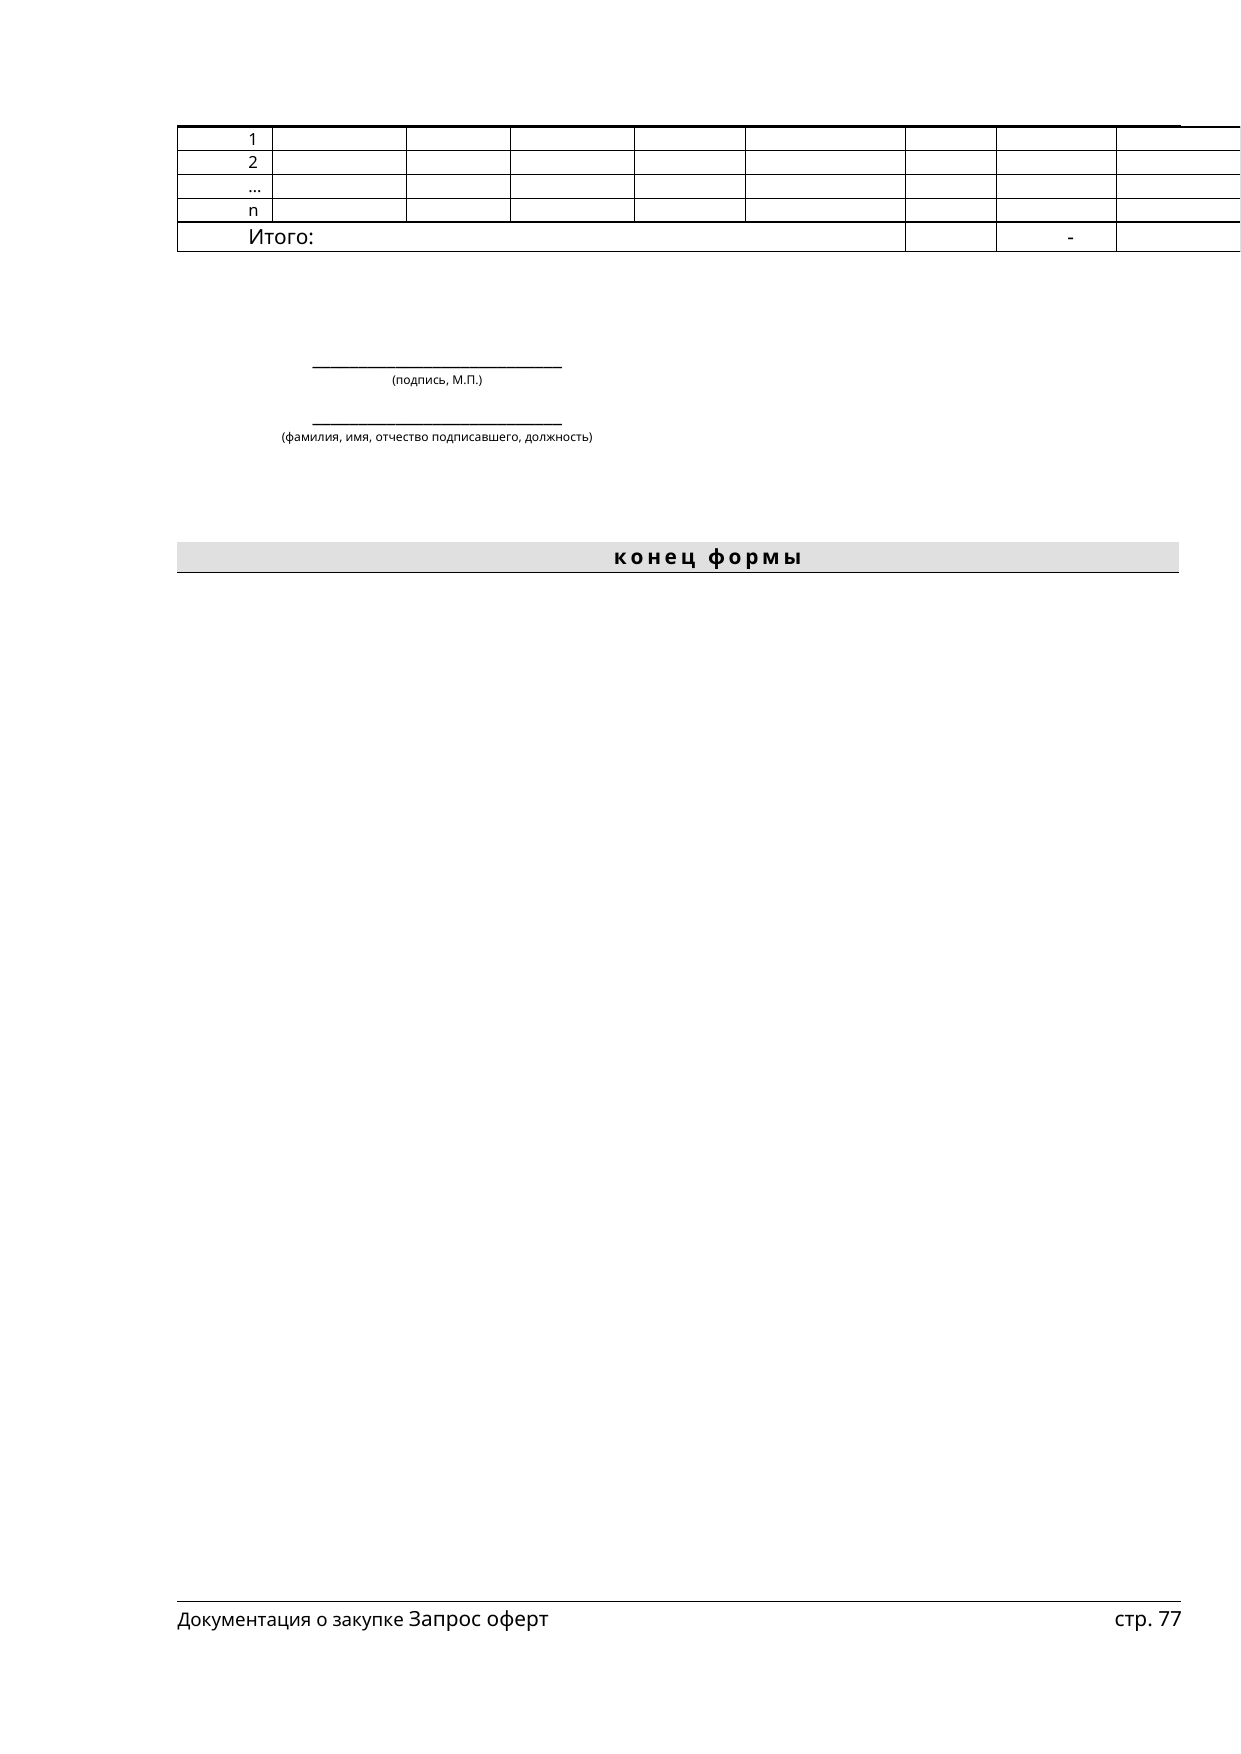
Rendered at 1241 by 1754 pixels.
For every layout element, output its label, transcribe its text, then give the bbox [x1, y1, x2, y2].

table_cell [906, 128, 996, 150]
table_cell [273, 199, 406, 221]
text ___________________________ [177, 343, 638, 371]
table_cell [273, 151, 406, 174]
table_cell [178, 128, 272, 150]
text ___________________________ [177, 400, 638, 428]
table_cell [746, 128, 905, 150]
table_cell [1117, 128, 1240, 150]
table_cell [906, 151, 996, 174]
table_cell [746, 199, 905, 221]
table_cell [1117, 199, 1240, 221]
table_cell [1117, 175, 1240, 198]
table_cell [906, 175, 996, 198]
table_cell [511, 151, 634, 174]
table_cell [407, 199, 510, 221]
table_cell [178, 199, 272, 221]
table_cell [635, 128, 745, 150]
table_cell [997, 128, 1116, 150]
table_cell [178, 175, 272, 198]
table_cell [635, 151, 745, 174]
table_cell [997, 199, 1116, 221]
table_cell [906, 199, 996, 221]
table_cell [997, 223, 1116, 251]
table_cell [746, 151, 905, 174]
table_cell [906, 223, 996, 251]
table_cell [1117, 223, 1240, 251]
text конец формы [177, 542, 1179, 572]
text (фамилия, имя, отчество подписавшего, должность) [177, 428, 638, 457]
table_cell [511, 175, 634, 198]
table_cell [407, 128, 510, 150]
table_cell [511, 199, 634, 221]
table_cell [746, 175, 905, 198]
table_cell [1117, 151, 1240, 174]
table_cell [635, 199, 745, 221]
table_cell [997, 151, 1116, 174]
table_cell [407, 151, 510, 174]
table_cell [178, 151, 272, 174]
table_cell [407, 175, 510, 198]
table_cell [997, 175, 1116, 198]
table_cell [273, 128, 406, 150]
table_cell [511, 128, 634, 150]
text (подпись, М.П.) [177, 371, 638, 400]
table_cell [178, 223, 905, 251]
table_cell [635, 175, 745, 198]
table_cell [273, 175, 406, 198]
